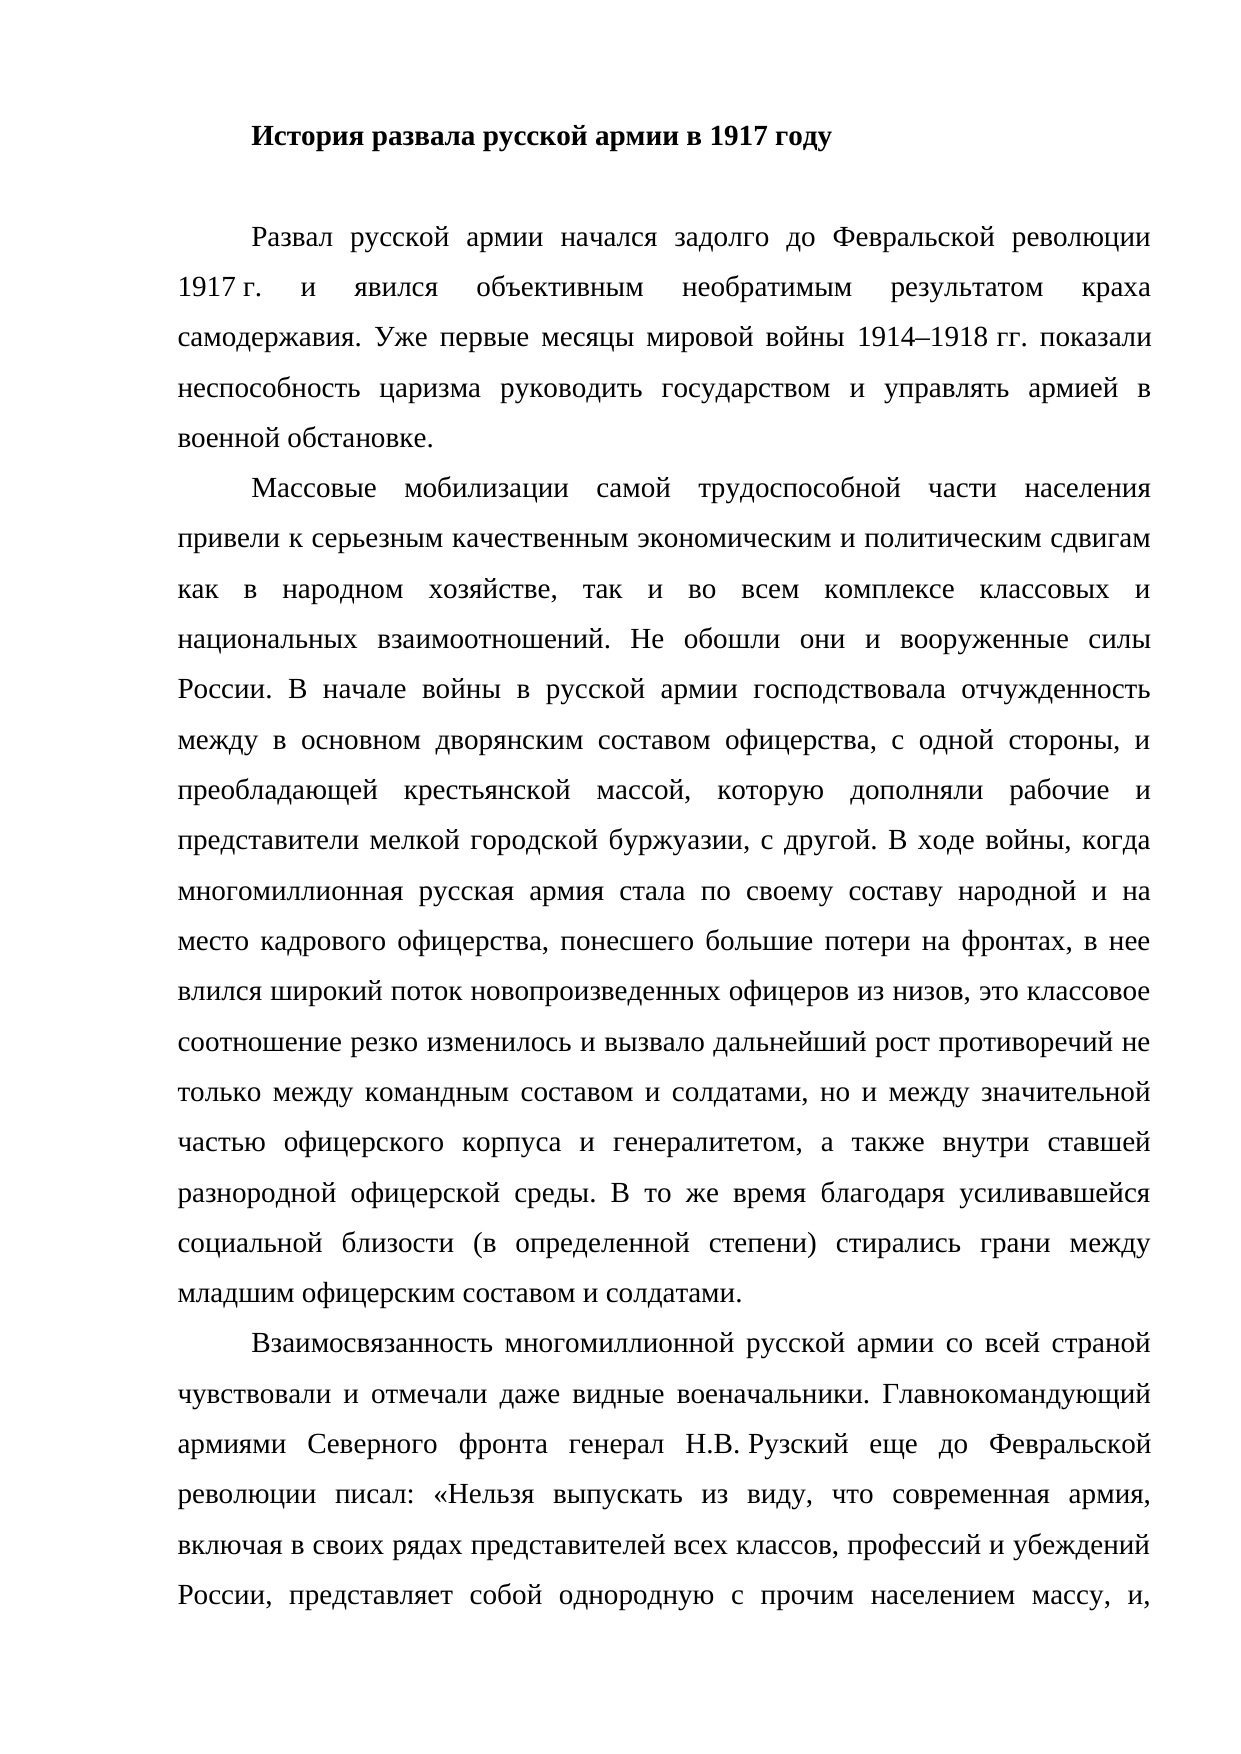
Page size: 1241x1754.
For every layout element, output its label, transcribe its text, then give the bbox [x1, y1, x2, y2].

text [177, 1326, 1152, 1611]
text История развала русской армии в 1917 году [177, 118, 1152, 152]
text Развал русской армии начался задолго до Февральской революции 1917 г. и явился объективным необратимым результатом краха самодержавия. Уже первые месяцы мировой войны 1914–1918 гг. показали неспособность царизма руководить государством и управлять армией в военной обстановке. [177, 219, 1152, 453]
text Массовые мобилизации самой трудоспособной части населения привели к серьезным качественным экономическим и политическим сдвигам как в народном хозяйстве, так и во всем комплексе классовых и национальных взаимоотношений. Не обошли они и вооруженные силы России. В начале войны в русской армии господствовала отчужденность между в основном дворянским составом офицерства, с одной стороны, и преобладающей крестьянской массой, которую дополняли рабочие и представители мелкой городской буржуазии, с другой. В ходе войны, когда многомиллионная русская армия стала по своему составу народной и на место кадрового офицерства, понесшего большие потери на фронтах, в нее влился широкий поток новопроизведенных офицеров из низов, это классовое соотношение резко изменилось и вызвало дальнейший рост противоречий не только между командным составом и солдатами, но и между значительной частью офицерского корпуса и генералитетом, а также внутри ставшей разнородной офицерской среды. В то же время благодаря усиливавшейся социальной близости (в определенной степени) стирались грани между младшим офицерским составом и солдатами. [177, 470, 1152, 1309]
